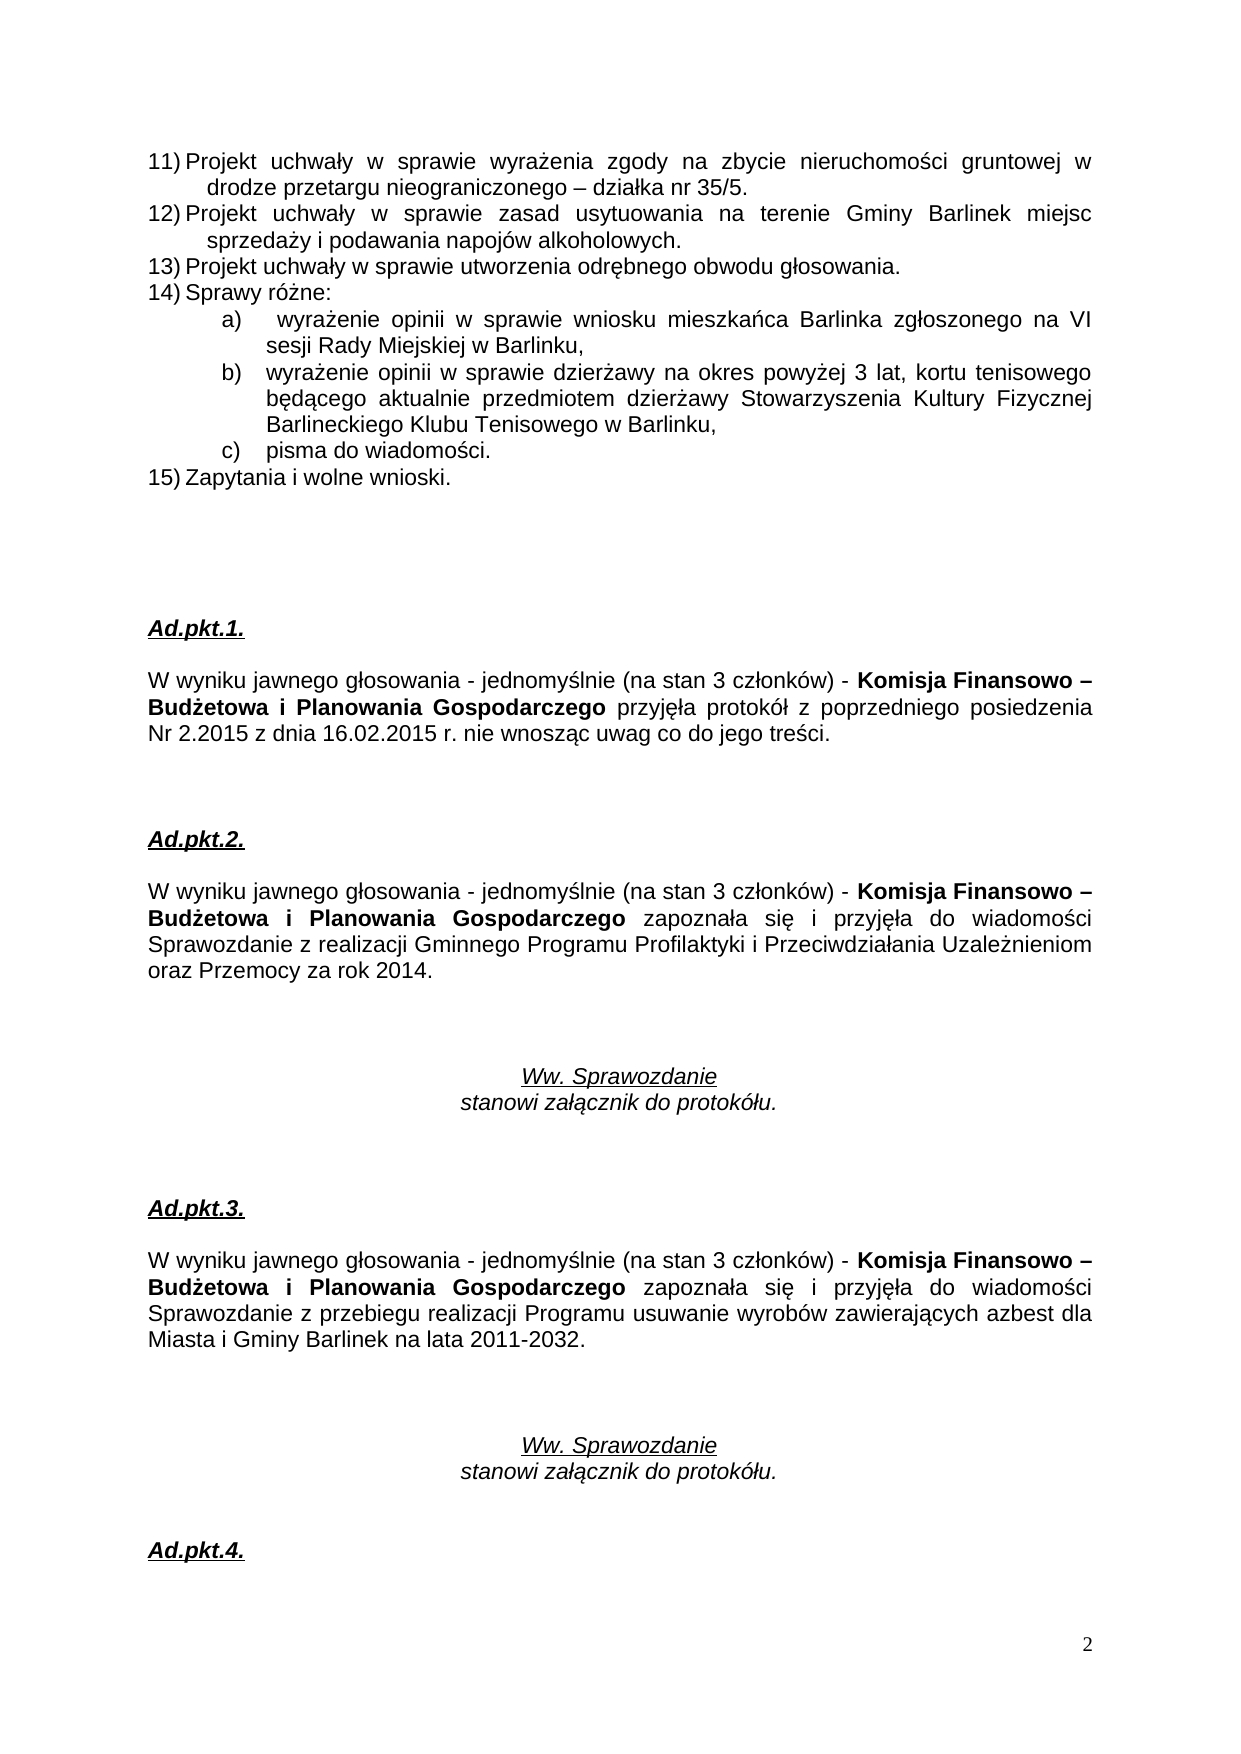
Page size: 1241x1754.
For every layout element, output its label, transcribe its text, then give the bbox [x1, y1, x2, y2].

text stanowi załącznik do protokółu. [148, 1089, 1093, 1116]
text W wyniku jawnego głosowania - jednomyślnie (na stan 3 członków) - Komisja Finansowo – Budżetowa i Planowania Gospodarczego zapoznała się i przyjęła do wiadomości Sprawozdanie z przebiegu realizacji Programu usuwanie wyrobów zawierających azbest dla Miasta i Gminy Barlinek na lata 2011-2032. [148, 1247, 1093, 1353]
text Ad.pkt.4. [148, 1537, 1093, 1563]
list wyrażenie opinii w sprawie wniosku mieszkańca Barlinka zgłoszonego na VI sesji Rady Miejskiej w Barlinku, [221, 306, 1093, 358]
list pisma do wiadomości. [221, 437, 1093, 464]
text stanowi załącznik do protokółu. [148, 1458, 1093, 1484]
text Ad.pkt.1. [148, 615, 1093, 641]
text Ww. Sprawozdanie [148, 1432, 1093, 1458]
list Projekt uchwały w sprawie utworzenia odrębnego obwodu głosowania. [148, 253, 1093, 279]
list Zapytania i wolne wnioski. [148, 464, 1093, 490]
list wyrażenie opinii w sprawie dzierżawy na okres powyżej 3 lat, kortu tenisowego będącego aktualnie przedmiotem dzierżawy Stowarzyszenia Kultury Fizycznej Barlineckiego Klubu Tenisowego w Barlinku, [221, 358, 1093, 437]
text Ad.pkt.3. [148, 1194, 1093, 1221]
text Ww. Sprawozdanie [148, 1063, 1093, 1089]
text W wyniku jawnego głosowania - jednomyślnie (na stan 3 członków) - Komisja Finansowo – Budżetowa i Planowania Gospodarczego przyjęła protokół z poprzedniego posiedzenia Nr 2.2015 z dnia 16.02.2015 r. nie wnosząc uwag co do jego treści. [148, 667, 1093, 747]
list Projekt uchwały w sprawie wyrażenia zgody na zbycie nieruchomości gruntowej w drodze przetargu nieograniczonego – działka nr 35/5. [148, 148, 1093, 200]
subtitle Ad.pkt.2. [148, 826, 1093, 852]
text W wyniku jawnego głosowania - jednomyślnie (na stan 3 członków) - Komisja Finansowo – Budżetowa i Planowania Gospodarczego zapoznała się i przyjęła do wiadomości Sprawozdanie z realizacji Gminnego Programu Profilaktyki i Przeciwdziałania Uzależnieniom oraz Przemocy za rok 2014. [148, 878, 1093, 984]
list Projekt uchwały w sprawie zasad usytuowania na terenie Gminy Barlinek miejsc sprzedaży i podawania napojów alkoholowych. [148, 200, 1093, 253]
list Sprawy różne: [148, 279, 1093, 306]
